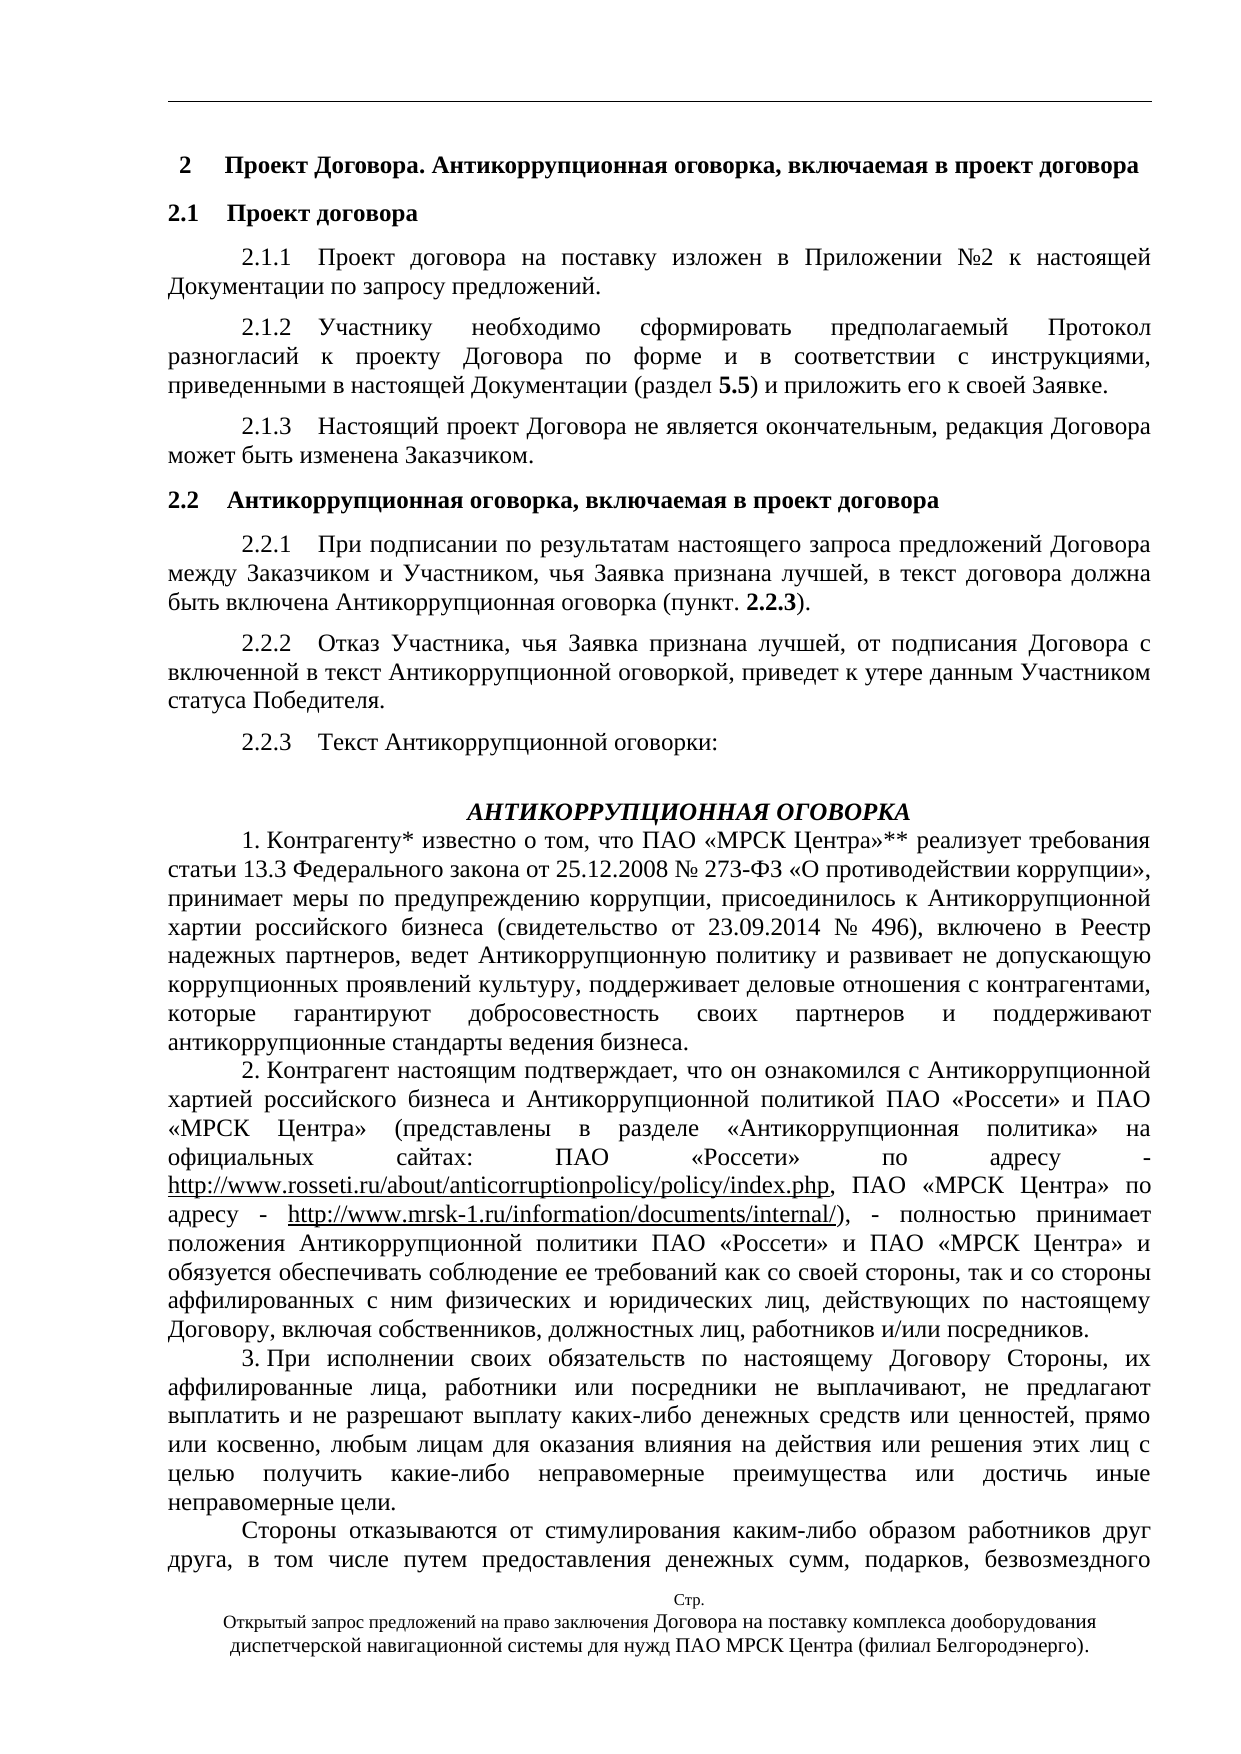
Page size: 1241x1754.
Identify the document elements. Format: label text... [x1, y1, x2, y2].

text 3. При исполнении своих обязательств по настоящему Договору Стороны, их аффилированные лица, работники или посредники не выплачивают, не предлагают выплатить и не разрешают выплату каких-либо денежных средств или ценностей, прямо или косвенно, любым лицам для оказания влияния на действия или решения этих лиц с целью получить какие-либо неправомерные преимущества или достичь иные неправомерные цели. [168, 1343, 1152, 1516]
subtitle Проект договора [168, 198, 1152, 227]
subtitle Отказ Участника, чья Заявка признана лучшей, от подписания Договора с включенной в текст Антикоррупционной оговоркой, приведет к утере данным Участником статуса Победителя. [168, 628, 1152, 714]
text 2. Контрагент настоящим подтверждает, что он ознакомился с Антикоррупционной хартией российского бизнеса и Антикоррупционной политикой ПАО «Россети» и ПАО «МРСК Центра» (представлены в разделе «Антикоррупционная политика» на официальных сайтах: ПАО «Россети» по адресу - http://www.rosseti.ru/about/anticorruptionpolicy/policy/index.php, ПАО «МРСК Центра» по адресу - http://www.mrsk-1.ru/information/documents/internal/), - полностью принимает положения Антикоррупционной политики ПАО «Россети» и ПАО «МРСК Центра» и обязуется обеспечивать соблюдение ее требований как со своей стороны, так и со стороны аффилированных с ним физических и юридических лиц, действующих по настоящему Договору, включая собственников, должностных лиц, работников и/или посредников. [168, 1056, 1152, 1343]
subtitle Текст Антикоррупционной оговорки: [168, 727, 1152, 756]
subtitle Проект договора на поставку изложен в Приложении №2 к настоящей Документации по запросу предложений. [168, 242, 1152, 300]
subtitle Настоящий проект Договора не является окончательным, редакция Договора может быть изменена Заказчиком. [168, 411, 1152, 468]
text АНТИКОРРУПЦИОННАЯ ОГОВОРКА [168, 797, 1152, 826]
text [168, 1516, 1152, 1573]
subtitle Проект Договора. Антикоррупционная оговорка, включаемая в проект договора [166, 150, 1152, 179]
subtitle Антикоррупционная оговорка, включаемая в проект договора [168, 485, 1152, 514]
subtitle При подписании по результатам настоящего запроса предложений Договора между Заказчиком и Участником, чья Заявка признана лучшей, в текст договора должна быть включена Антикоррупционная оговорка (пункт. 2.2.3). [168, 529, 1152, 616]
subtitle Участнику необходимо сформировать предполагаемый Протокол разногласий к проекту Договора по форме и в соответствии с инструкциями, приведенными в настоящей Документации (раздел 5.5) и приложить его к своей Заявке. [168, 312, 1152, 398]
text 1. Контрагенту* известно о том, что ПАО «МРСК Центра»** реализует требования статьи 13.3 Федерального закона от 25.12.2008 № 273-ФЗ «О противодействии коррупции», принимает меры по предупреждению коррупции, присоединилось к Антикоррупционной хартии российского бизнеса (свидетельство от 23.09.2014 № 496), включено в Реестр надежных партнеров, ведет Антикоррупционную политику и развивает не допускающую коррупционных проявлений культуру, поддерживает деловые отношения с контрагентами, которые гарантируют добросовестность своих партнеров и поддерживают антикоррупционные стандарты ведения бизнеса. [168, 826, 1152, 1056]
